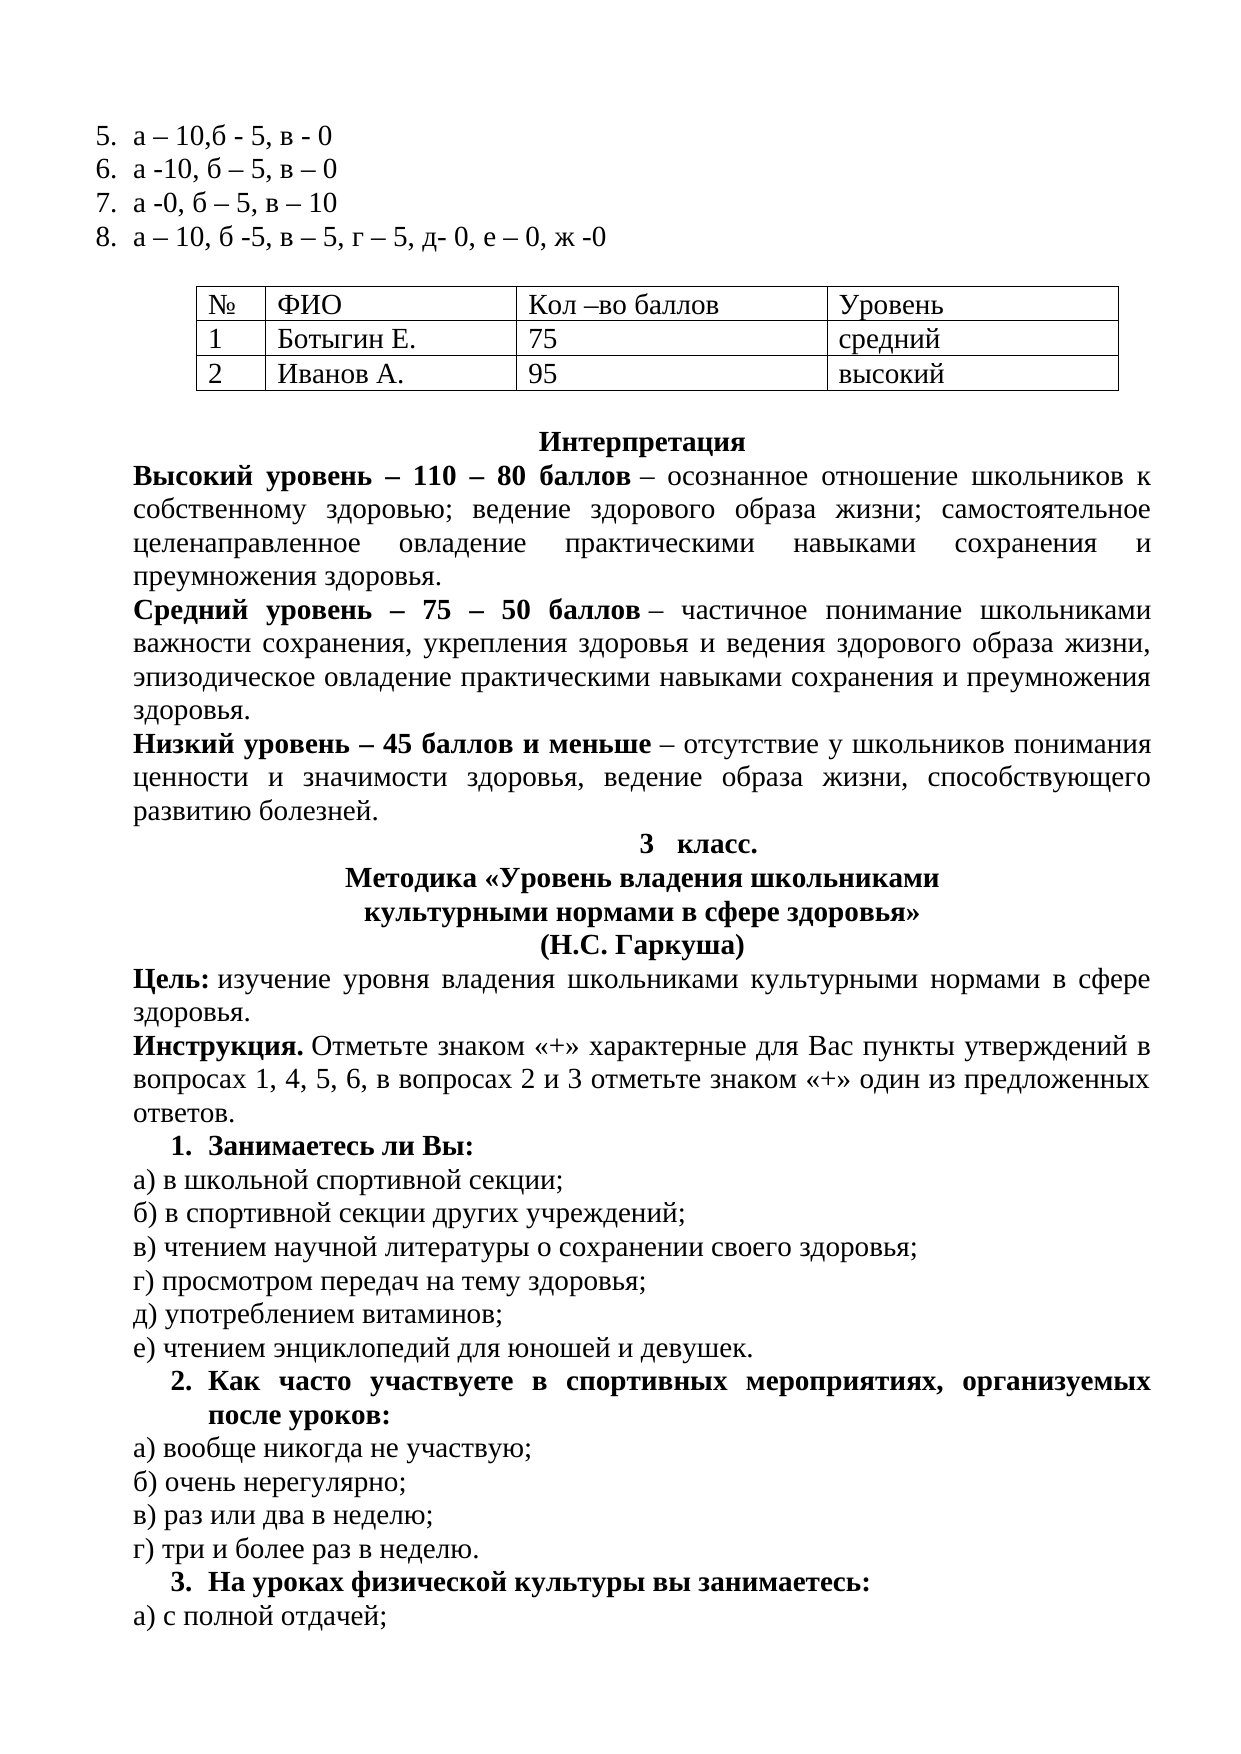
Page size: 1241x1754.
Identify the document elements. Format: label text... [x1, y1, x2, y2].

text Высокий уровень – 110 – 80 баллов – осознанное отношение школьников к собственному здоровью; ведение здорового образа жизни; самостоятельное целенаправленное овладение практическими навыками сохранения и преумножения здоровья. [133, 458, 1152, 592]
list На уроках физической культуры вы занимаетесь: [170, 1564, 1152, 1598]
list а – 10, б -5, в – 5, г – 5, д- 0, е – 0, ж -0 [95, 219, 1152, 252]
table_cell средний [828, 321, 1118, 355]
text г) три и более раз в неделю. [133, 1531, 1152, 1564]
text Инструкция. Отметьте знаком «+» характерные для Вас пункты утверждений в вопросах 1, 4, 5, 6, в вопросах 2 и 3 отметьте знаком «+» один из предложенных ответов. [133, 1028, 1152, 1128]
text Интерпретация [133, 424, 1152, 458]
text (Н.С. Гаркуша) [133, 927, 1152, 961]
table_cell 2 [197, 356, 265, 389]
table_header Уровень [828, 287, 1118, 320]
text в) раз или два в неделю; [133, 1497, 1152, 1531]
text Методика «Уровень владения школьниками [133, 860, 1152, 894]
table_cell Ботыгин Е. [266, 321, 516, 355]
text Низкий уровень – 45 баллов и меньше – отсутствие у школьников понимания ценности и значимости здоровья, ведение образа жизни, способствующего развитию болезней. [133, 726, 1152, 827]
list Занимаетесь ли Вы: [170, 1128, 1152, 1162]
text е) чтением энциклопедий для юношей и девушек. [133, 1330, 1152, 1363]
text в) чтением научной литературы о сохранении своего здоровья; [133, 1229, 1152, 1263]
list а – 10,б - 5, в - 0 [95, 118, 1152, 152]
text а) с полной отдачей; [133, 1598, 1152, 1632]
table_cell 95 [517, 356, 827, 389]
list класс. [245, 827, 1152, 860]
text культурными нормами в сфере здоровья» [133, 894, 1152, 927]
table_cell 75 [517, 321, 827, 355]
text а) вообще никогда не участвую; [133, 1430, 1152, 1464]
list Как часто участвуете в спортивных мероприятиях, организуемых после уроков: [170, 1363, 1152, 1430]
text б) очень нерегулярно; [133, 1464, 1152, 1497]
table_header Кол –во баллов [517, 287, 827, 320]
table_cell 1 [197, 321, 265, 355]
table_cell высокий [828, 356, 1118, 389]
text г) просмотром передач на тему здоровья; [133, 1263, 1152, 1296]
text а) в школьной спортивной секции; [133, 1162, 1152, 1196]
table_header № [197, 287, 265, 320]
table_header ФИО [266, 287, 516, 320]
text б) в спортивной секции других учреждений; [133, 1196, 1152, 1229]
text д) употреблением витаминов; [133, 1296, 1152, 1330]
text Цель: изучение уровня владения школьниками культурными нормами в сфере здоровья. [133, 961, 1152, 1028]
list а -0, б – 5, в – 10 [95, 185, 1152, 219]
list а -10, б – 5, в – 0 [95, 152, 1152, 185]
table_cell Иванов А. [266, 356, 516, 389]
text Средний уровень – 75 – 50 баллов – частичное понимание школьниками важности сохранения, укрепления здоровья и ведения здорового образа жизни, эпизодическое овладение практическими навыками сохранения и преумножения здоровья. [133, 592, 1152, 726]
